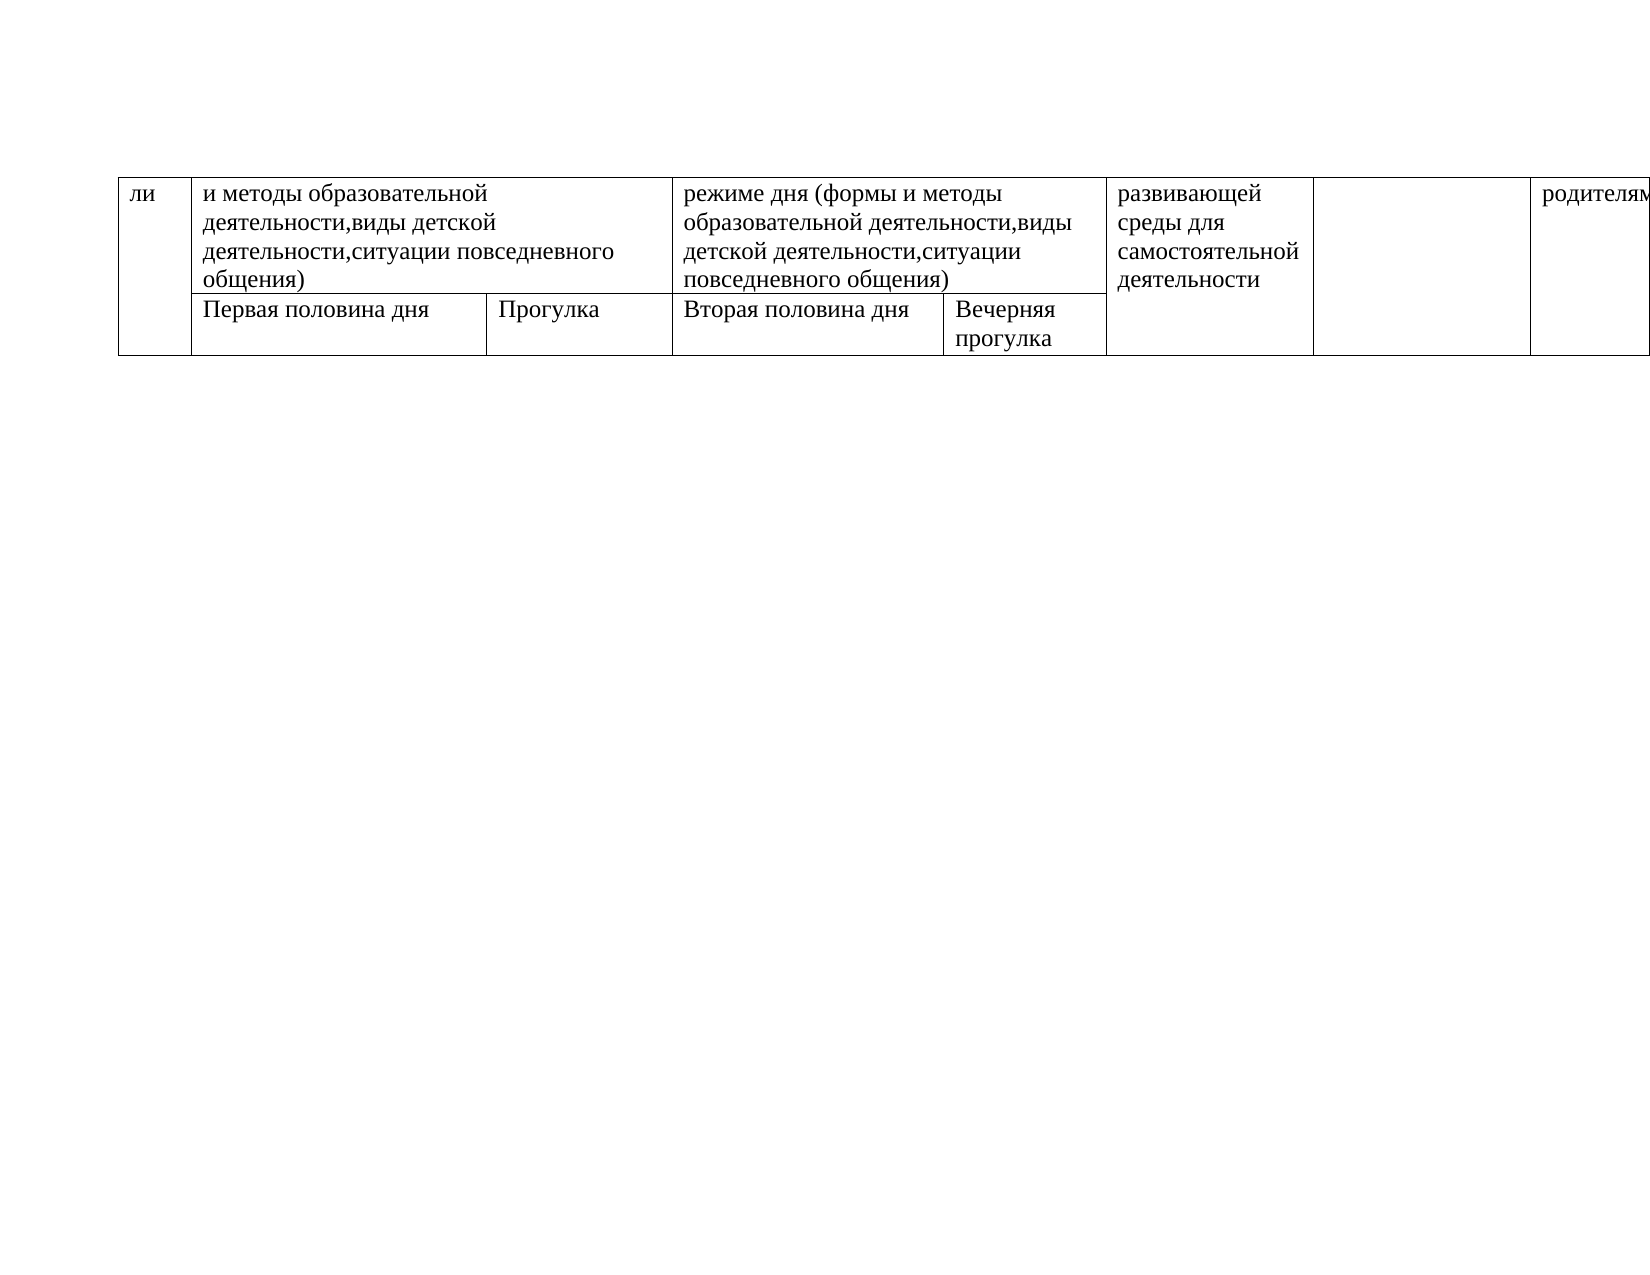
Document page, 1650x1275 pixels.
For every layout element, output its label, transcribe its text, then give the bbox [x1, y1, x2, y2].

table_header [1314, 178, 1530, 355]
table_header Дни нед ли [119, 178, 191, 355]
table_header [1107, 178, 1313, 355]
table_cell Прогулка [487, 294, 672, 355]
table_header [192, 178, 672, 293]
table_cell Вторая половина дня [673, 294, 943, 355]
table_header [673, 178, 1106, 293]
table_cell Первая половина дня [192, 294, 486, 355]
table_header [1531, 178, 1649, 355]
table_cell Вечерняя прогулка [944, 294, 1106, 355]
